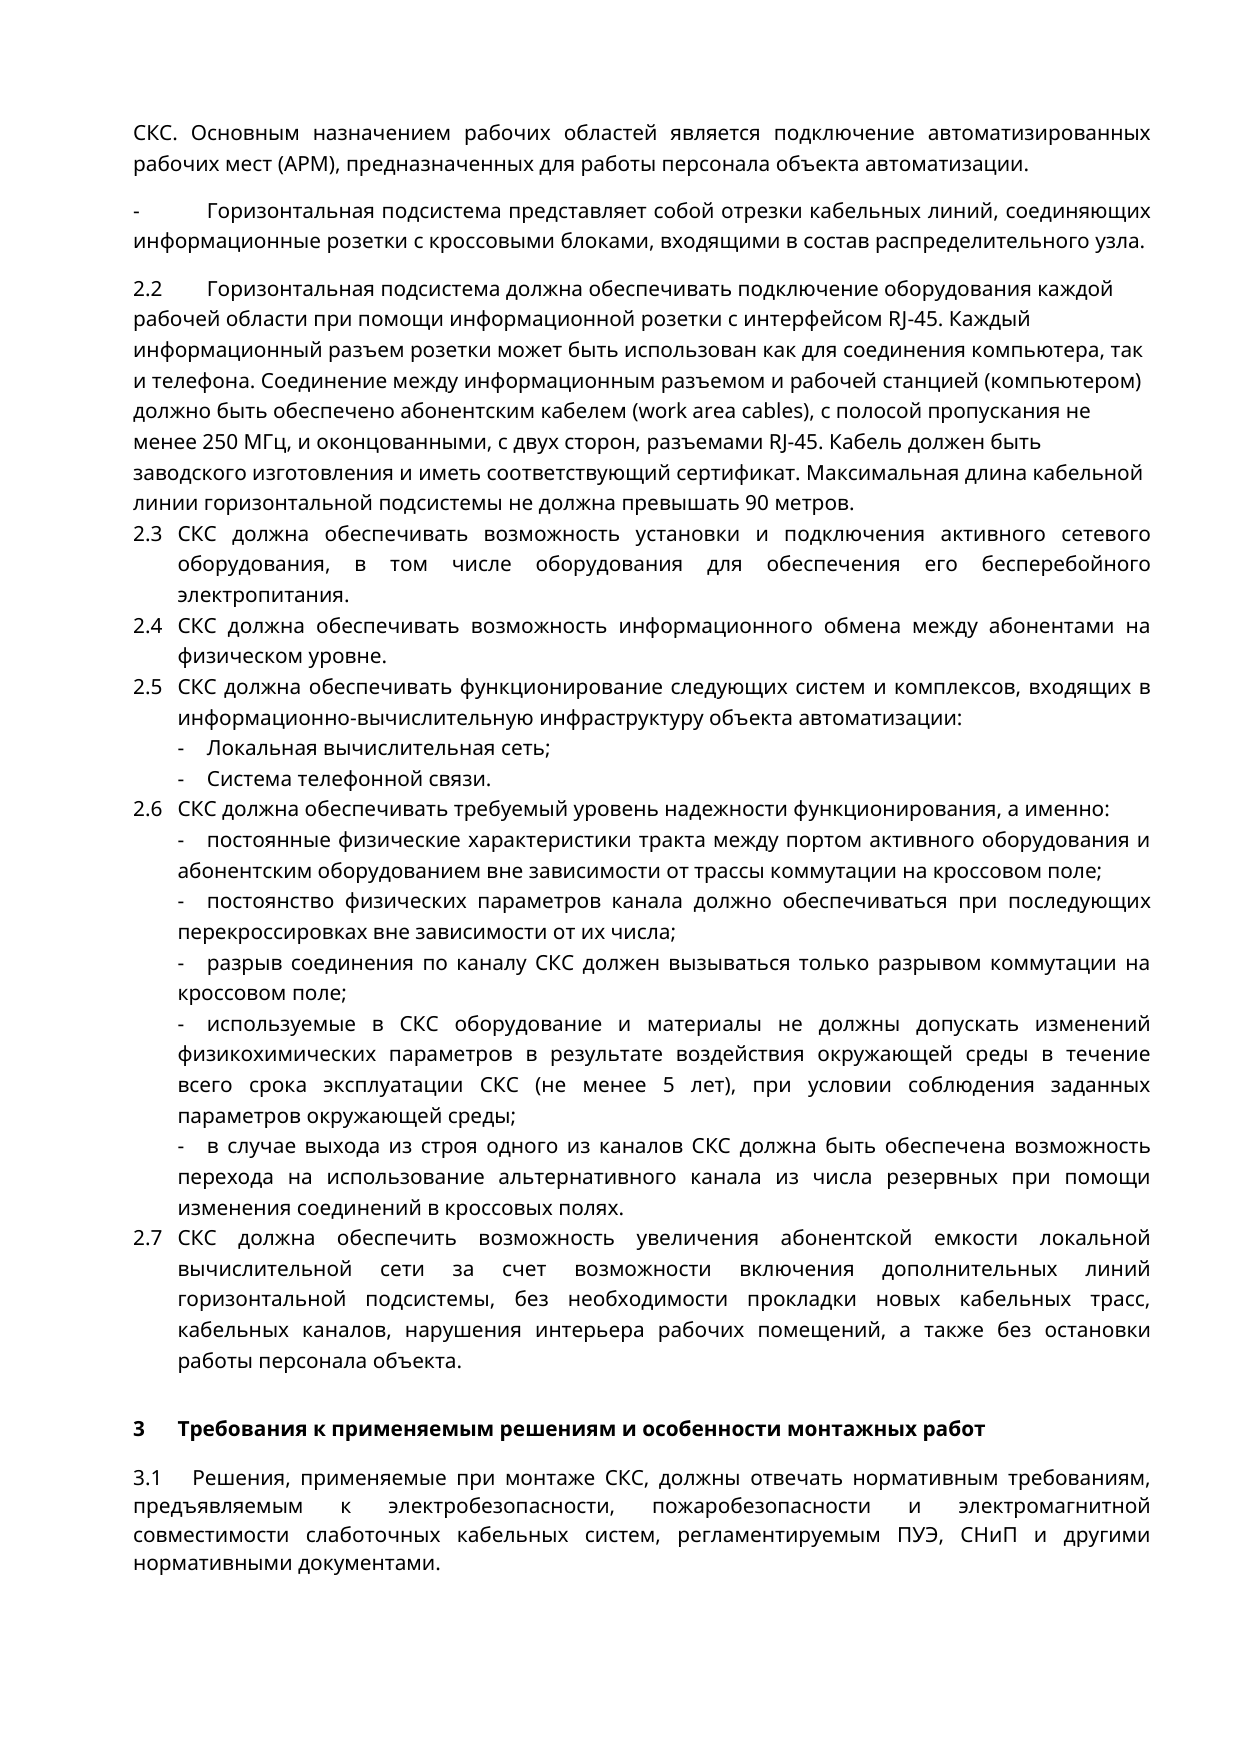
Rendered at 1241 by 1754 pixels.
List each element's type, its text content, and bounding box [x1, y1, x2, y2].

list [133, 118, 1152, 177]
list - постоянство физических параметров канала должно обеспечиваться при последующих перекроссировках вне зависимости от их числа; [177, 886, 1152, 946]
list - постоянные физические характеристики тракта между портом активного оборудования и абонентским оборудованием вне зависимости от трассы коммутации на кроссовом поле; [177, 825, 1152, 884]
list - в случае выхода из строя одного из каналов СКС должна быть обеспечена возможность перехода на использование альтернативного канала из числа резервных при помощи изменения соединений в кроссовых полях. [177, 1131, 1152, 1221]
list СКС должна обеспечивать возможность информационного обмена между абонентами на физическом уровне. [133, 611, 1152, 670]
list Решения, применяемые при монтаже СКС, должны отвечать нормативным требованиям, предъявляемым к электробезопасности, пожаробезопасности и электромагнитной совместимости слаботочных кабельных систем, регламентируемым ПУЭ, СНиП и другими нормативными документами. [133, 1463, 1152, 1577]
text - Горизонтальная подсистема представляет собой отрезки кабельных линий, соединяющих информационные розетки с кроссовыми блоками, входящими в состав распределительного узла. [133, 196, 1152, 255]
list - Система телефонной связи. [177, 764, 1152, 792]
list СКС должна обеспечивать функционирование следующих систем и комплексов, входящих в информационно-вычислительную инфраструктуру объекта автоматизации: [133, 672, 1152, 731]
list - разрыв соединения по каналу СКС должен вызываться только разрывом коммутации на кроссовом поле; [177, 948, 1152, 1007]
list - Локальная вычислительная сеть; [177, 733, 1152, 762]
list - используемые в СКС оборудование и материалы не должны допускать изменений физикохимических параметров в результате воздействия окружающей среды в течение всего срока эксплуатации СКС (не менее 5 лет), при условии соблюдения заданных параметров окружающей среды; [177, 1009, 1152, 1129]
list СКС должна обеспечивать возможность установки и подключения активного сетевого оборудования, в том числе оборудования для обеспечения его бесперебойного электропитания. [133, 519, 1152, 609]
list СКС должна обеспечивать требуемый уровень надежности функционирования, а именно: [133, 794, 1152, 823]
list СКС должна обеспечить возможность увеличения абонентской емкости локальной вычислительной сети за счет возможности включения дополнительных линий горизонтальной подсистемы, без необходимости прокладки новых кабельных трасс, кабельных каналов, нарушения интерьера рабочих помещений, а также без остановки работы персонала объекта. [133, 1223, 1152, 1374]
list Горизонтальная подсистема должна обеспечивать подключение оборудования каждой рабочей области при помощи информационной розетки с интерфейсом RJ-45. Каждый информационный разъем розетки может быть использован как для соединения компьютера, так и телефона. Соединение между информационным разъемом и рабочей станцией (компьютером) должно быть обеспечено абонентским кабелем (work area cables), с полосой пропускания не менее 250 МГц, и оконцованными, с двух сторон, разъемами RJ-45. Кабель должен быть заводского изготовления и иметь соответствующий сертификат. Максимальная длина кабельной линии горизонтальной подсистемы не должна превышать 90 метров. [133, 274, 1152, 517]
list Требования к применяемым решениям и особенности монтажных работ [133, 1414, 1152, 1442]
